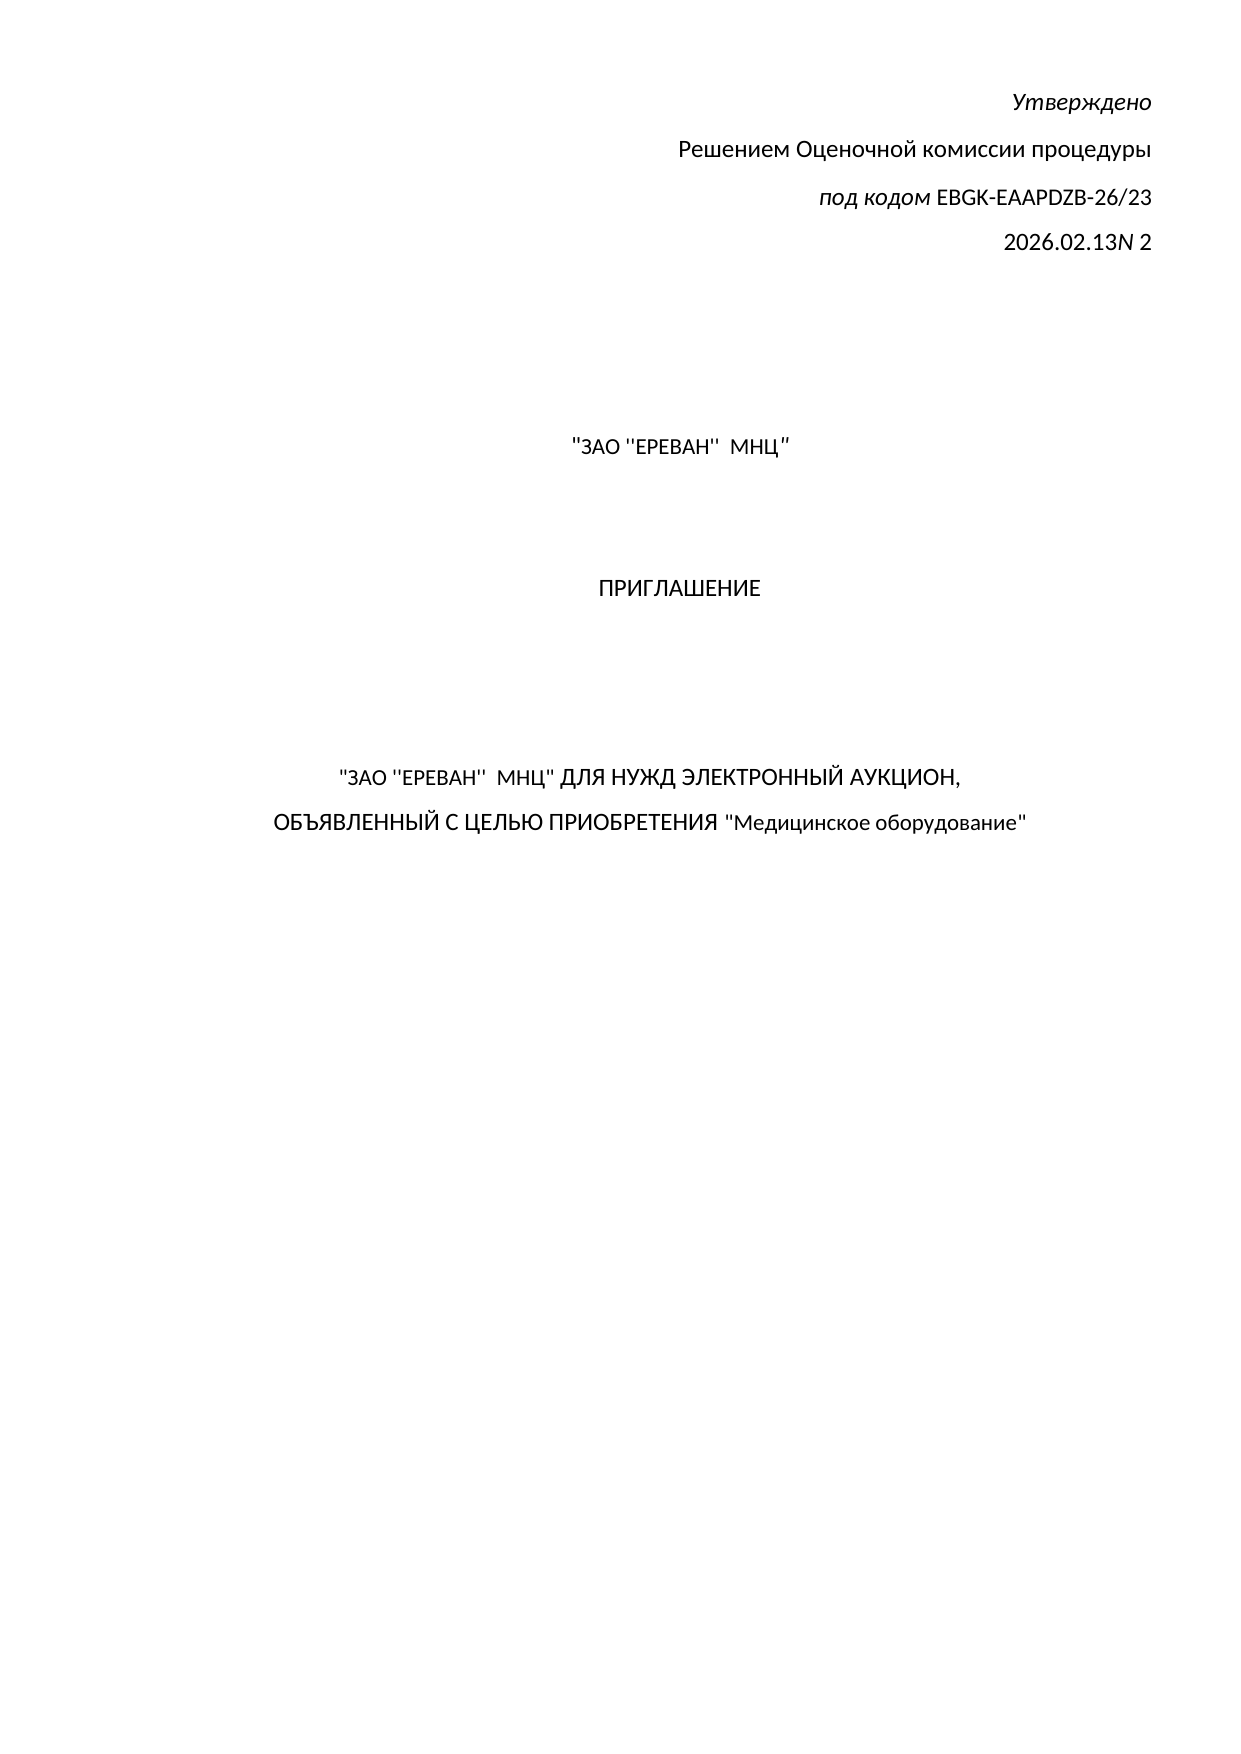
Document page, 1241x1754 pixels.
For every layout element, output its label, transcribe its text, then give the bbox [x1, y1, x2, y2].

text Утверждено [148, 86, 1152, 117]
text под кодом EBGK-EAAPDZB-26/23 2026.02.13 N 2 [148, 181, 1152, 257]
text "ЗАО ''ЕРЕВАН'' МНЦ" [148, 431, 1152, 461]
text "ЗАО ''ЕРЕВАН'' МНЦ" ДЛЯ НУЖД ЭЛЕКТРОННЫЙ АУКЦИОН, [148, 761, 1152, 791]
text ПРИГЛАШЕНИЕ [148, 572, 1152, 603]
text Решением Оценочной комиссии процедуры [148, 134, 1152, 164]
text ОБЪЯВЛЕННЫЙ С ЦЕЛЬЮ ПРИОБРЕТЕНИЯ "Медицинское оборудование" [148, 807, 1152, 837]
